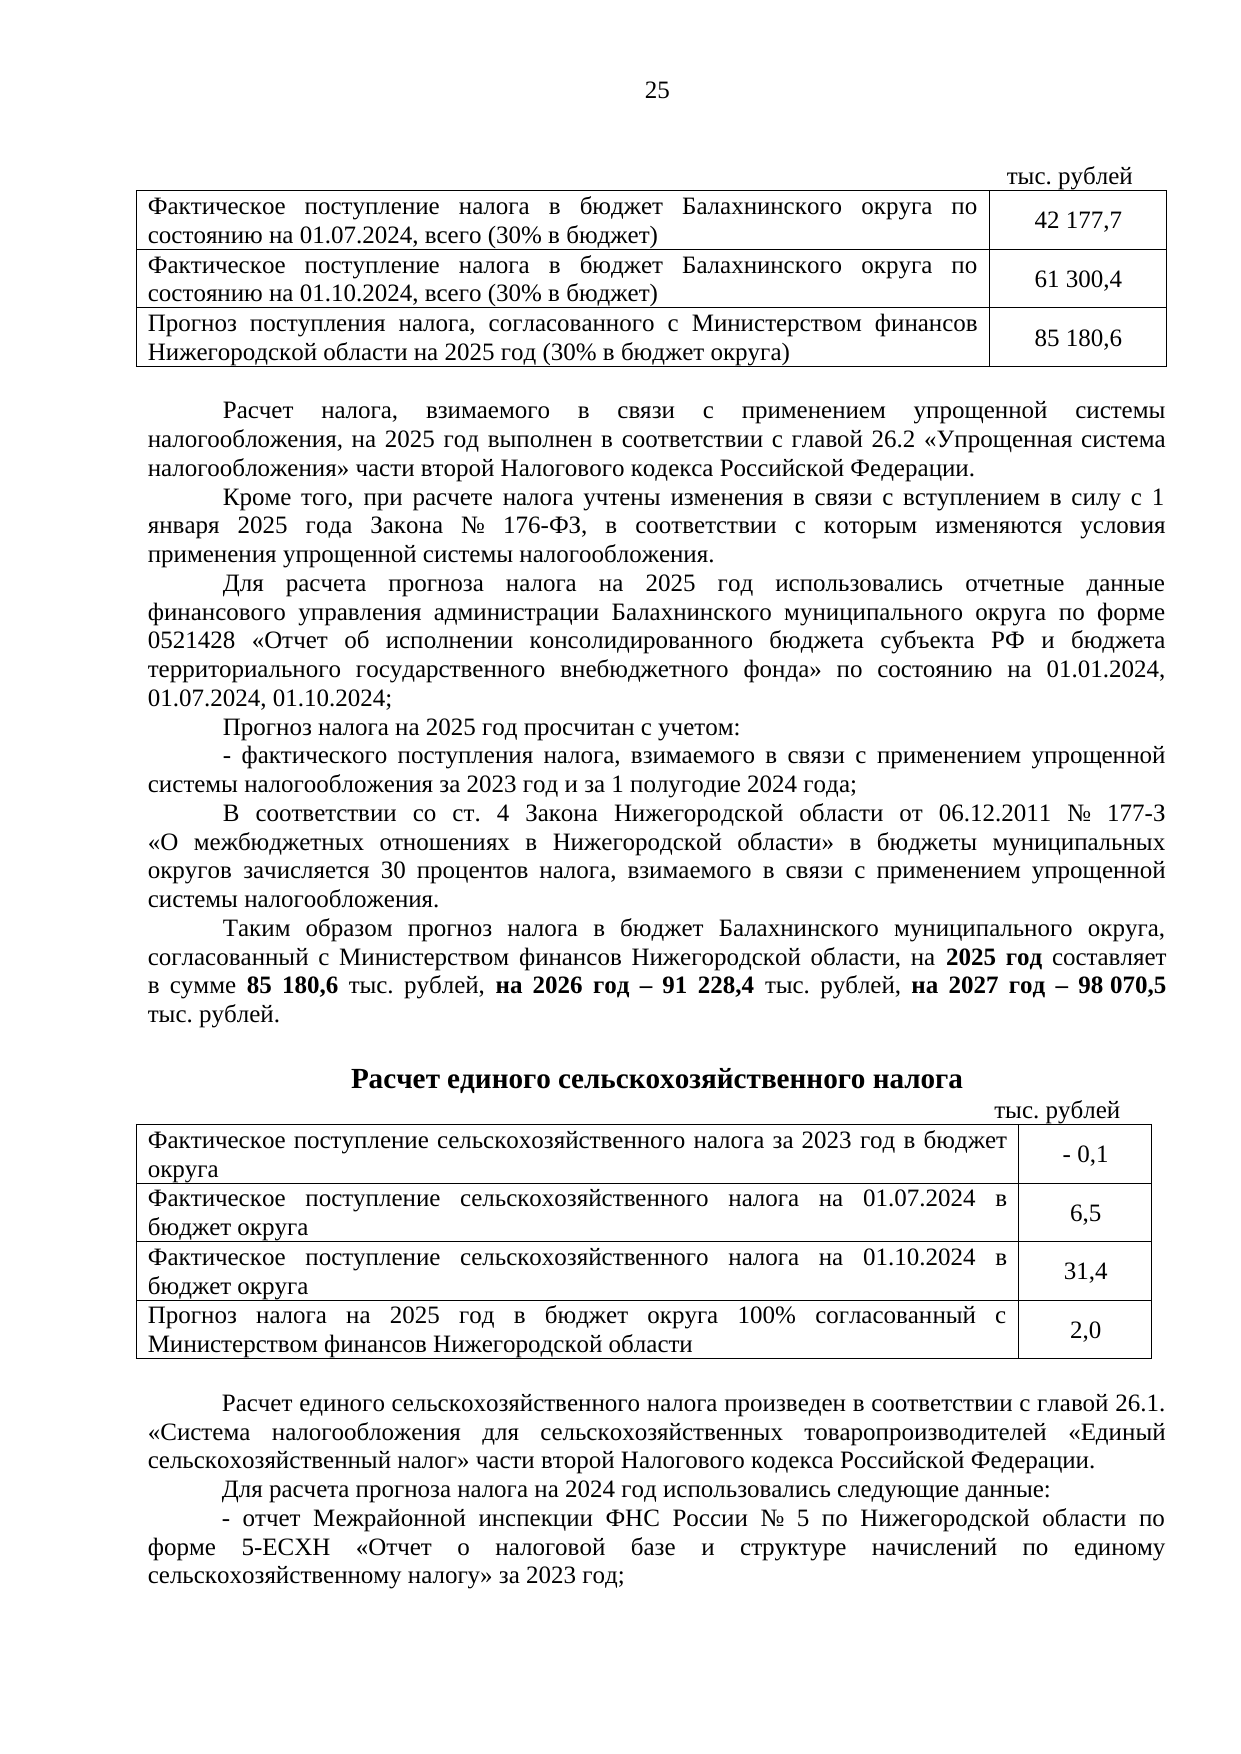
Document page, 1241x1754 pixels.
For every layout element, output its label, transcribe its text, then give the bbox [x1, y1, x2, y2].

text Для расчета прогноза налога на 2025 год использовались отчетные данные финансового управления администрации Балахнинского муниципального округа по форме 0521428 «Отчет об исполнении консолидированного бюджета субъекта РФ и бюджета территориального государственного внебюджетного фонда» по состоянию на 01.01.2024, 01.07.2024, 01.10.2024; [148, 568, 1166, 712]
text Расчет налога, взимаемого в связи с применением упрощенной системы налогообложения, на 2025 год выполнен в соответствии с главой 26.2 «Упрощенная система налогообложения» части второй Налогового кодекса Российской Федерации. [148, 396, 1166, 482]
table_cell 2,0 [1019, 1301, 1151, 1358]
table_cell 31,4 [1019, 1242, 1151, 1299]
text Расчет единого сельскохозяйственного налога [148, 1062, 1166, 1095]
table_cell Прогноз налога на 2025 год в бюджет округа 100% согласованный с Министерством финансов Нижегородской области [137, 1301, 1018, 1358]
text Расчет единого сельскохозяйственного налога произведен в соответствии с главой 26.1. «Система налогообложения для сельскохозяйственных товаропроизводителей «Единый сельскохозяйственный налог» части второй Налогового кодекса Российской Федерации. [148, 1388, 1166, 1474]
text Для расчета прогноза налога на 2024 год использовались следующие данные: [148, 1474, 1166, 1503]
text тыс. рублей [148, 1095, 1166, 1124]
table_header Фактическое поступление сельскохозяйственного налога за 2023 год в бюджет округа [137, 1125, 1018, 1182]
text В соответствии со ст. 4 Закона Нижегородской области от 06.12.2011 № 177-З «О межбюджетных отношениях в Нижегородской области» в бюджеты муниципальных округов зачисляется 30 процентов налога, взимаемого в связи с применением упрощенной системы налогообложения. [148, 798, 1166, 913]
table_header - 0,1 [1019, 1125, 1151, 1182]
table_cell Фактическое поступление налога в бюджет Балахнинского округа по состоянию на 01.10.2024, всего (30% в бюджет) [137, 250, 989, 307]
table_header Фактическое поступление налога в бюджет Балахнинского округа по состоянию на 01.07.2024, всего (30% в бюджет) [137, 191, 989, 249]
text - отчет Межрайонной инспекции ФНС России № 5 по Нижегородской области по форме 5-ЕСХН «Отчет о налоговой базе и структуре начислений по единому сельскохозяйственному налогу» за 2023 год; [148, 1503, 1166, 1589]
text Таким образом прогноз налога в бюджет Балахнинского муниципального округа, согласованный с Министерством финансов Нижегородской области, на 2025 год составляет в сумме 85 180,6 тыс. рублей, на 2026 год – 91 228,4 тыс. рублей, на 2027 год – 98 070,5 тыс. рублей. [148, 913, 1166, 1028]
table_cell Фактическое поступление сельскохозяйственного налога на 01.10.2024 в бюджет округа [137, 1242, 1018, 1299]
text Кроме того, при расчете налога учтены изменения в связи с вступлением в силу с 1 января 2025 года Закона № 176-ФЗ, в соответствии с которым изменяются условия применения упрощенной системы налогообложения. [148, 482, 1166, 568]
table_cell 6,5 [1019, 1184, 1151, 1241]
table_cell 61 300,4 [990, 250, 1166, 307]
text - фактического поступления налога, взимаемого в связи с применением упрощенной системы налогообложения за 2023 год и за 1 полугодие 2024 года; [148, 741, 1166, 798]
table_cell Фактическое поступление сельскохозяйственного налога на 01.07.2024 в бюджет округа [137, 1184, 1018, 1241]
table_cell Прогноз поступления налога, согласованного с Министерством финансов Нижегородской области на 2025 год (30% в бюджет округа) [137, 308, 989, 366]
text тыс. рублей [148, 161, 1166, 190]
table_cell 85 180,6 [990, 308, 1166, 366]
table_header 42 177,7 [990, 191, 1166, 249]
text Прогноз налога на 2025 год просчитан с учетом: [148, 712, 1166, 741]
